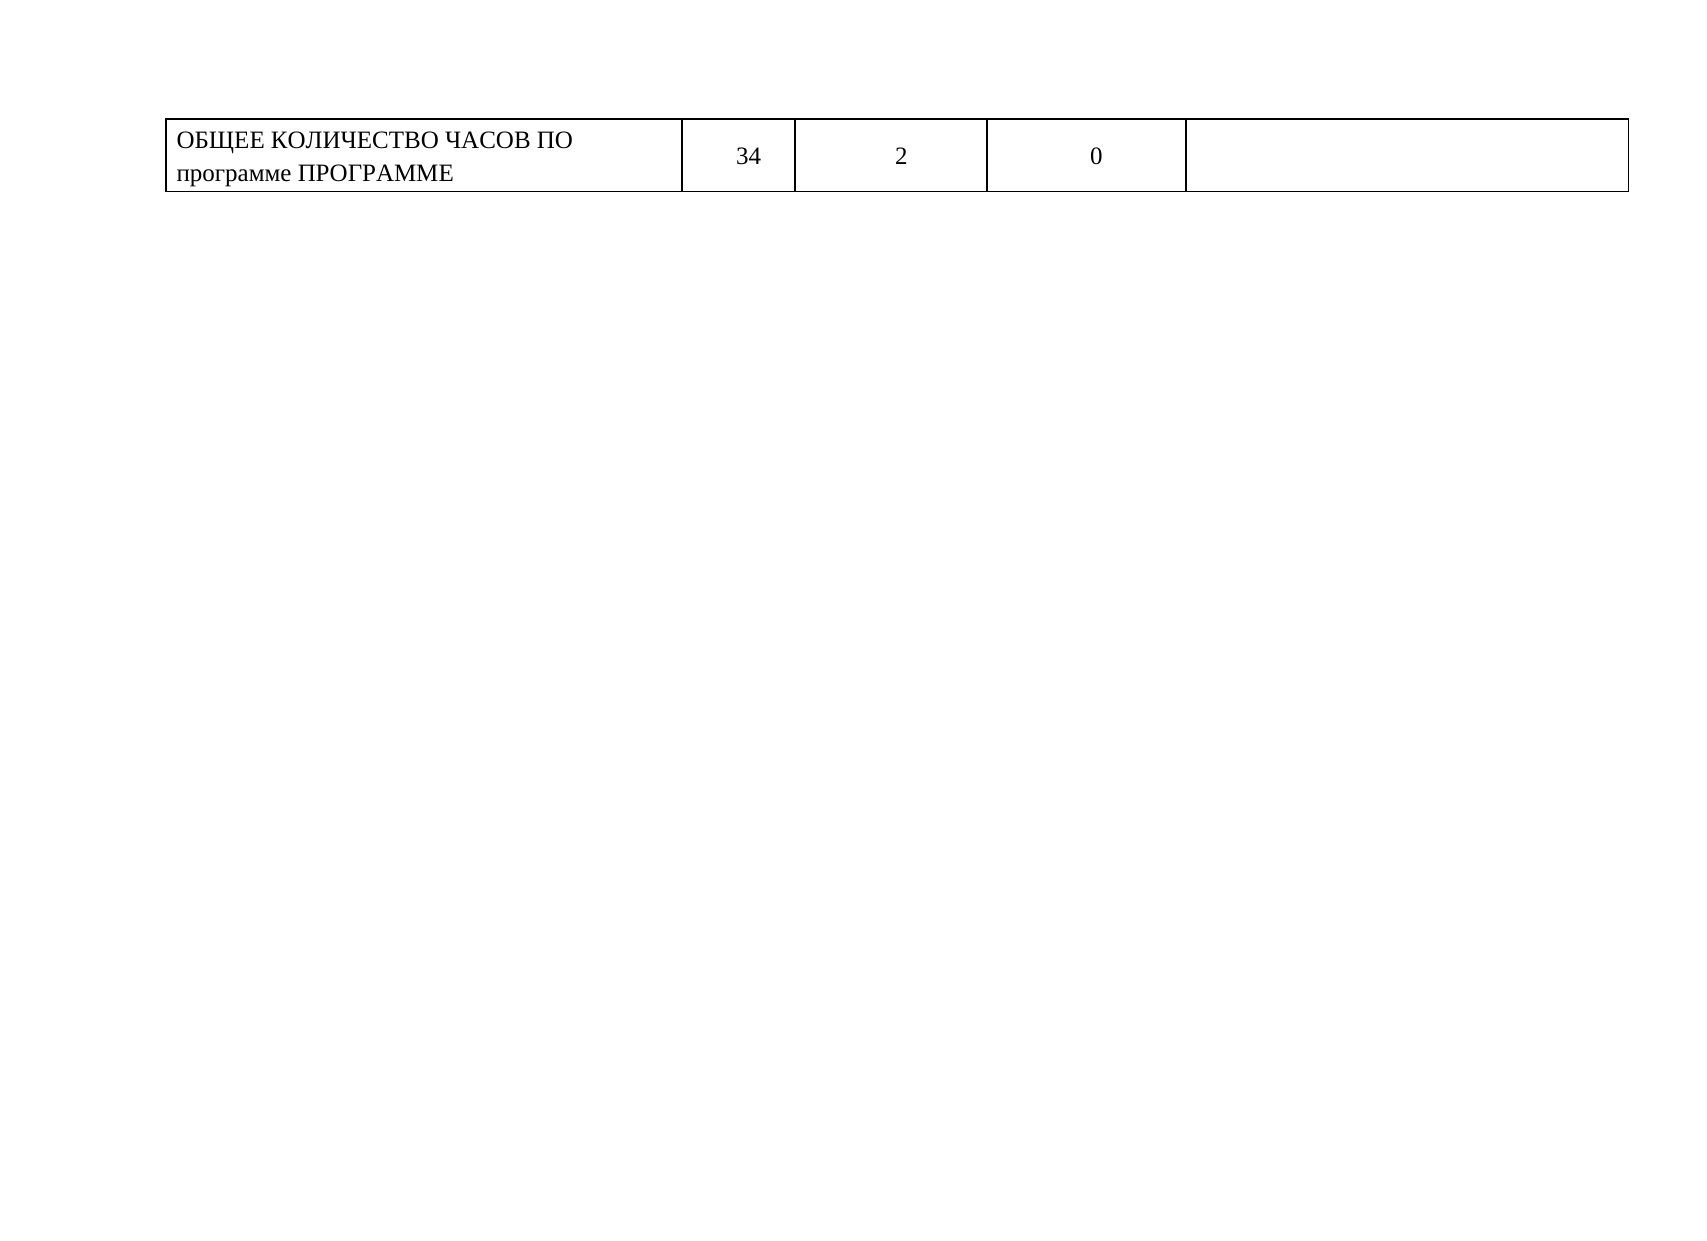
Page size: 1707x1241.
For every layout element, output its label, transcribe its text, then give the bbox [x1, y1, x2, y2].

table_cell [1187, 120, 1628, 191]
table_cell 34 [683, 120, 794, 191]
table_cell 2 [796, 120, 986, 191]
table_cell 0 [988, 120, 1185, 191]
table_cell ОБЩЕЕ КОЛИЧЕСТВО ЧАСОВ ПО программе ПРОГРАММЕ [167, 120, 681, 191]
